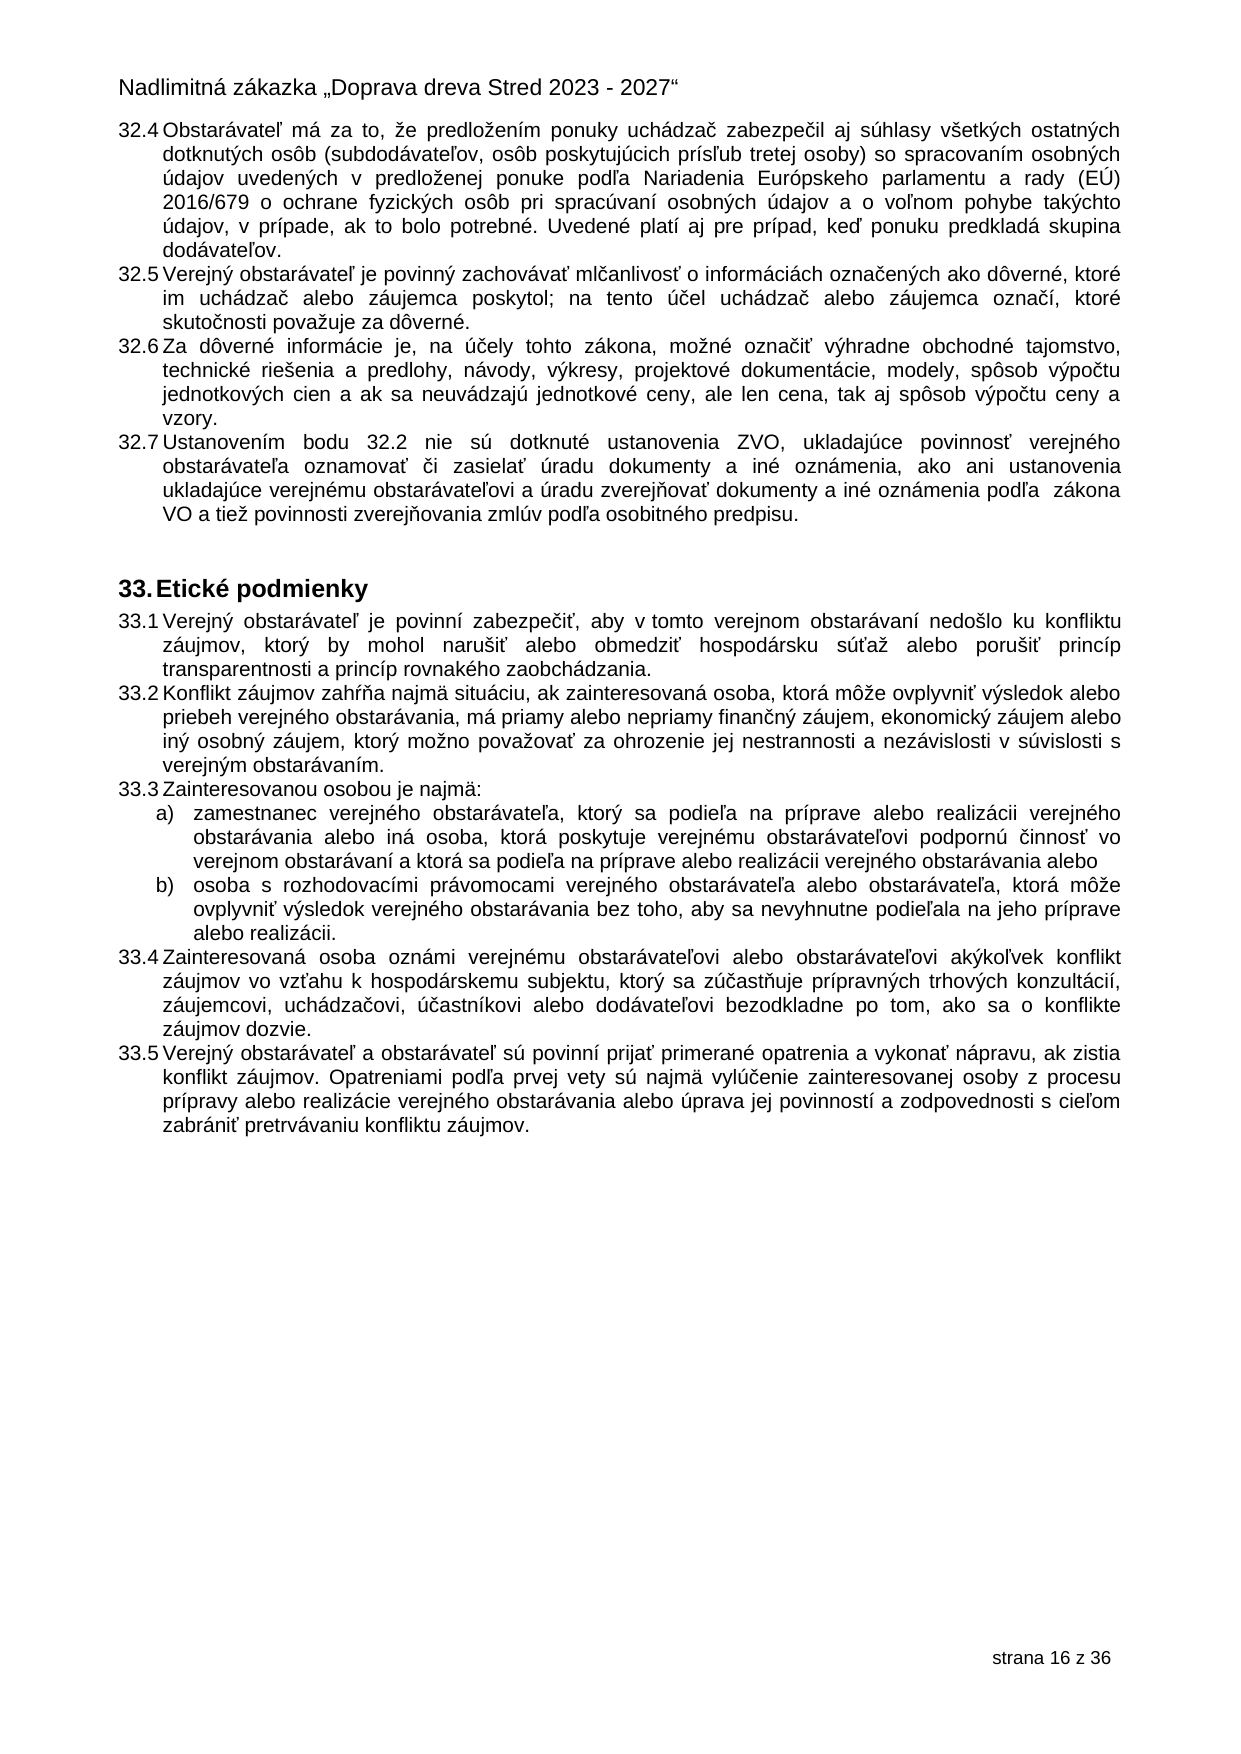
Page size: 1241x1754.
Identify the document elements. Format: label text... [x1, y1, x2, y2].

list Konflikt záujmov zahŕňa najmä situáciu, ak zainteresovaná osoba, ktorá môže ovplyvniť výsledok alebo priebeh verejného obstarávania, má priamy alebo nepriamy finančný záujem, ekonomický záujem alebo iný osobný záujem, ktorý možno považovať za ohrozenie jej nestrannosti a nezávislosti v súvislosti s verejným obstarávaním. [118, 681, 1122, 777]
list Obstarávateľ má za to, že predložením ponuky uchádzač zabezpečil aj súhlasy všetkých ostatných dotknutých osôb (subdodávateľov, osôb poskytujúcich prísľub tretej osoby) so spracovaním osobných údajov uvedených v predloženej ponuke podľa Nariadenia Európskeho parlamentu a rady (EÚ) 2016/679 o ochrane fyzických osôb pri spracúvaní osobných údajov a o voľnom pohybe takýchto údajov, v prípade, ak to bolo potrebné. Uvedené platí aj pre prípad, keď ponuku predkladá skupina dodávateľov. [118, 118, 1122, 262]
list Verejný obstarávateľ je povinní zabezpečiť, aby v tomto verejnom obstarávaní nedošlo ku konfliktu záujmov, ktorý by mohol narušiť alebo obmedziť hospodársku súťaž alebo porušiť princíp transparentnosti a princíp rovnakého zaobchádzania. [118, 609, 1122, 681]
list Zainteresovaná osoba oznámi verejnému obstarávateľovi alebo obstarávateľovi akýkoľvek konflikt záujmov vo vzťahu k hospodárskemu subjektu, ktorý sa zúčastňuje prípravných trhových konzultácií, záujemcovi, uchádzačovi, účastníkovi alebo dodávateľovi bezodkladne po tom, ako sa o konflikte záujmov dozvie. [118, 945, 1122, 1041]
list Zainteresovanou osobou je najmä: [118, 777, 1122, 801]
subtitle Etické podmienky [118, 574, 1122, 603]
list zamestnanec verejného obstarávateľa, ktorý sa podieľa na príprave alebo realizácii verejného obstarávania alebo iná osoba, ktorá poskytuje verejnému obstarávateľovi podpornú činnosť vo verejnom obstarávaní a ktorá sa podieľa na príprave alebo realizácii verejného obstarávania alebo [156, 801, 1122, 873]
list Verejný obstarávateľ a obstarávateľ sú povinní prijať primerané opatrenia a vykonať nápravu, ak zistia konflikt záujmov. Opatreniami podľa prvej vety sú najmä vylúčenie zainteresovanej osoby z procesu prípravy alebo realizácie verejného obstarávania alebo úprava jej povinností a zodpovednosti s cieľom zabrániť pretrvávaniu konfliktu záujmov. [118, 1041, 1122, 1136]
list Ustanovením bodu 32.2 nie sú dotknuté ustanovenia ZVO, ukladajúce povinnosť verejného obstarávateľa oznamovať či zasielať úradu dokumenty a iné oznámenia, ako ani ustanovenia ukladajúce verejnému obstarávateľovi a úradu zverejňovať dokumenty a iné oznámenia podľa zákona VO a tiež povinnosti zverejňovania zmlúv podľa osobitného predpisu. [118, 429, 1122, 525]
list osoba s rozhodovacími právomocami verejného obstarávateľa alebo obstarávateľa, ktorá môže ovplyvniť výsledok verejného obstarávania bez toho, aby sa nevyhnutne podieľala na jeho príprave alebo realizácii. [156, 873, 1122, 945]
list Za dôverné informácie je, na účely tohto zákona, možné označiť výhradne obchodné tajomstvo, technické riešenia a predlohy, návody, výkresy, projektové dokumentácie, modely, spôsob výpočtu jednotkových cien a ak sa neuvádzajú jednotkové ceny, ale len cena, tak aj spôsob výpočtu ceny a vzory. [118, 334, 1122, 429]
list Verejný obstarávateľ je povinný zachovávať mlčanlivosť o informáciách označených ako dôverné, ktoré im uchádzač alebo záujemca poskytol; na tento účel uchádzač alebo záujemca označí, ktoré skutočnosti považuje za dôverné. [118, 262, 1122, 334]
